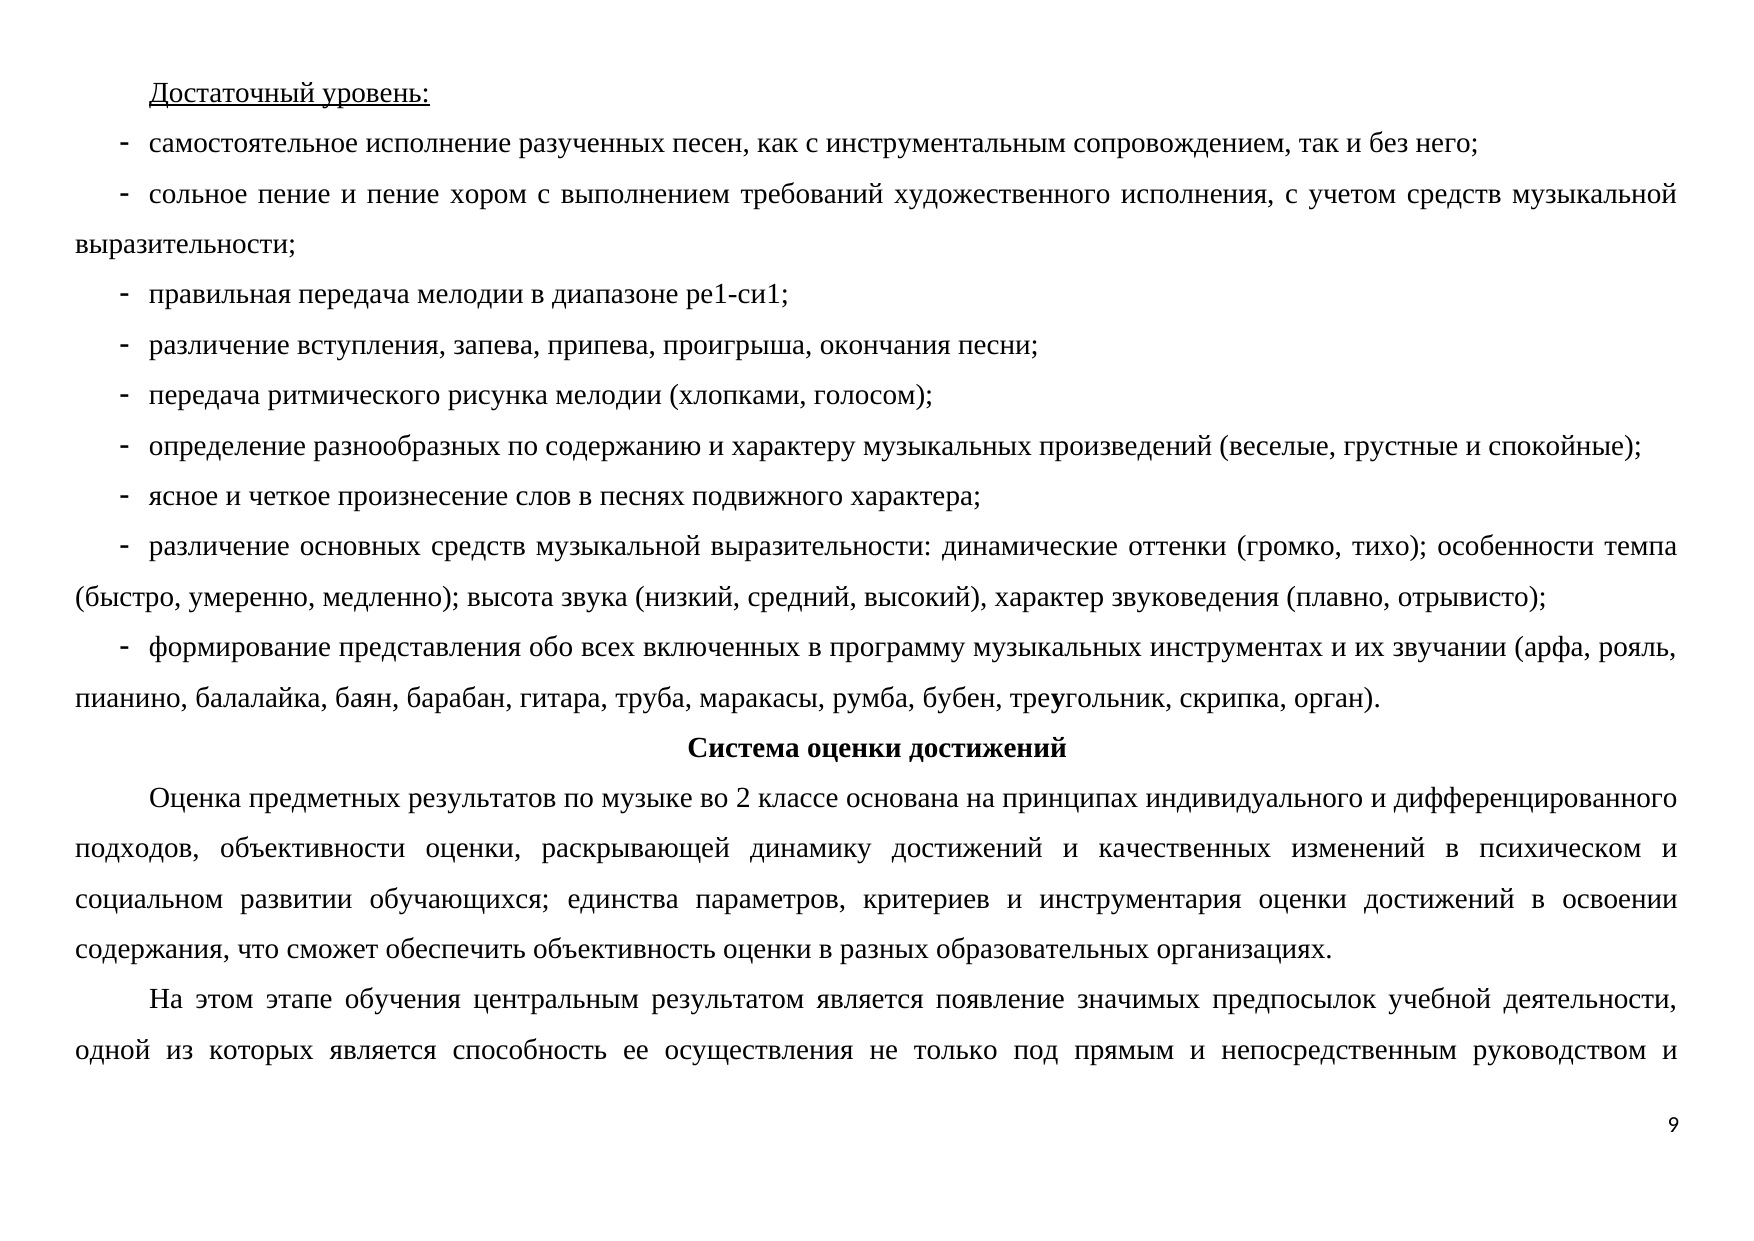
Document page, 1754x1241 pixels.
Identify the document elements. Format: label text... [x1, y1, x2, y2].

list сольное пение и пение хором с выполнением требований художественного исполнения, с учетом средств музыкальной выразительности; [75, 176, 1679, 260]
list передача ритмического рисунка мелодии (хлопками, голосом); [75, 377, 1679, 411]
list правильная передача мелодии в диапазоне ре1-си1; [75, 276, 1679, 310]
list ясное и четкое произнесение слов в песнях подвижного характера; [75, 478, 1679, 512]
text Оценка предметных результатов по музыке во 2 классе основана на принципах индивидуального и дифференцированного подходов, объективности оценки, раскрывающей динамику достижений и качественных изменений в психическом и социальном развитии обучающихся; единства параметров, критериев и инструментария оценки достижений в освоении содержания, что сможет обеспечить объективность оценки в разных образовательных организациях. [75, 780, 1679, 965]
text Система оценки достижений [75, 730, 1679, 763]
list различение вступления, запева, припева, проигрыша, окончания песни; [75, 327, 1679, 361]
list различение основных средств музыкальной выразительности: динамические оттенки (громко, тихо); особенности темпа (быстро, умеренно, медленно); высота звука (низкий, средний, высокий), характер звуковедения (плавно, отрывисто); [75, 528, 1679, 612]
text Достаточный уровень: [75, 75, 1679, 108]
list самостоятельное исполнение разученных песен, как с инструментальным сопровождением, так и без него; [75, 125, 1679, 159]
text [75, 982, 1679, 1065]
list формирование представления обо всех включенных в программу музыкальных инструментах и их звучании (арфа, рояль, пианино, балалайка, баян, барабан, гитара, труба, маракасы, румба, бубен, треугольник, скрипка, орган). [75, 629, 1679, 713]
list определение разнообразных по содержанию и характеру музыкальных произведений (веселые, грустные и спокойные); [75, 428, 1679, 461]
